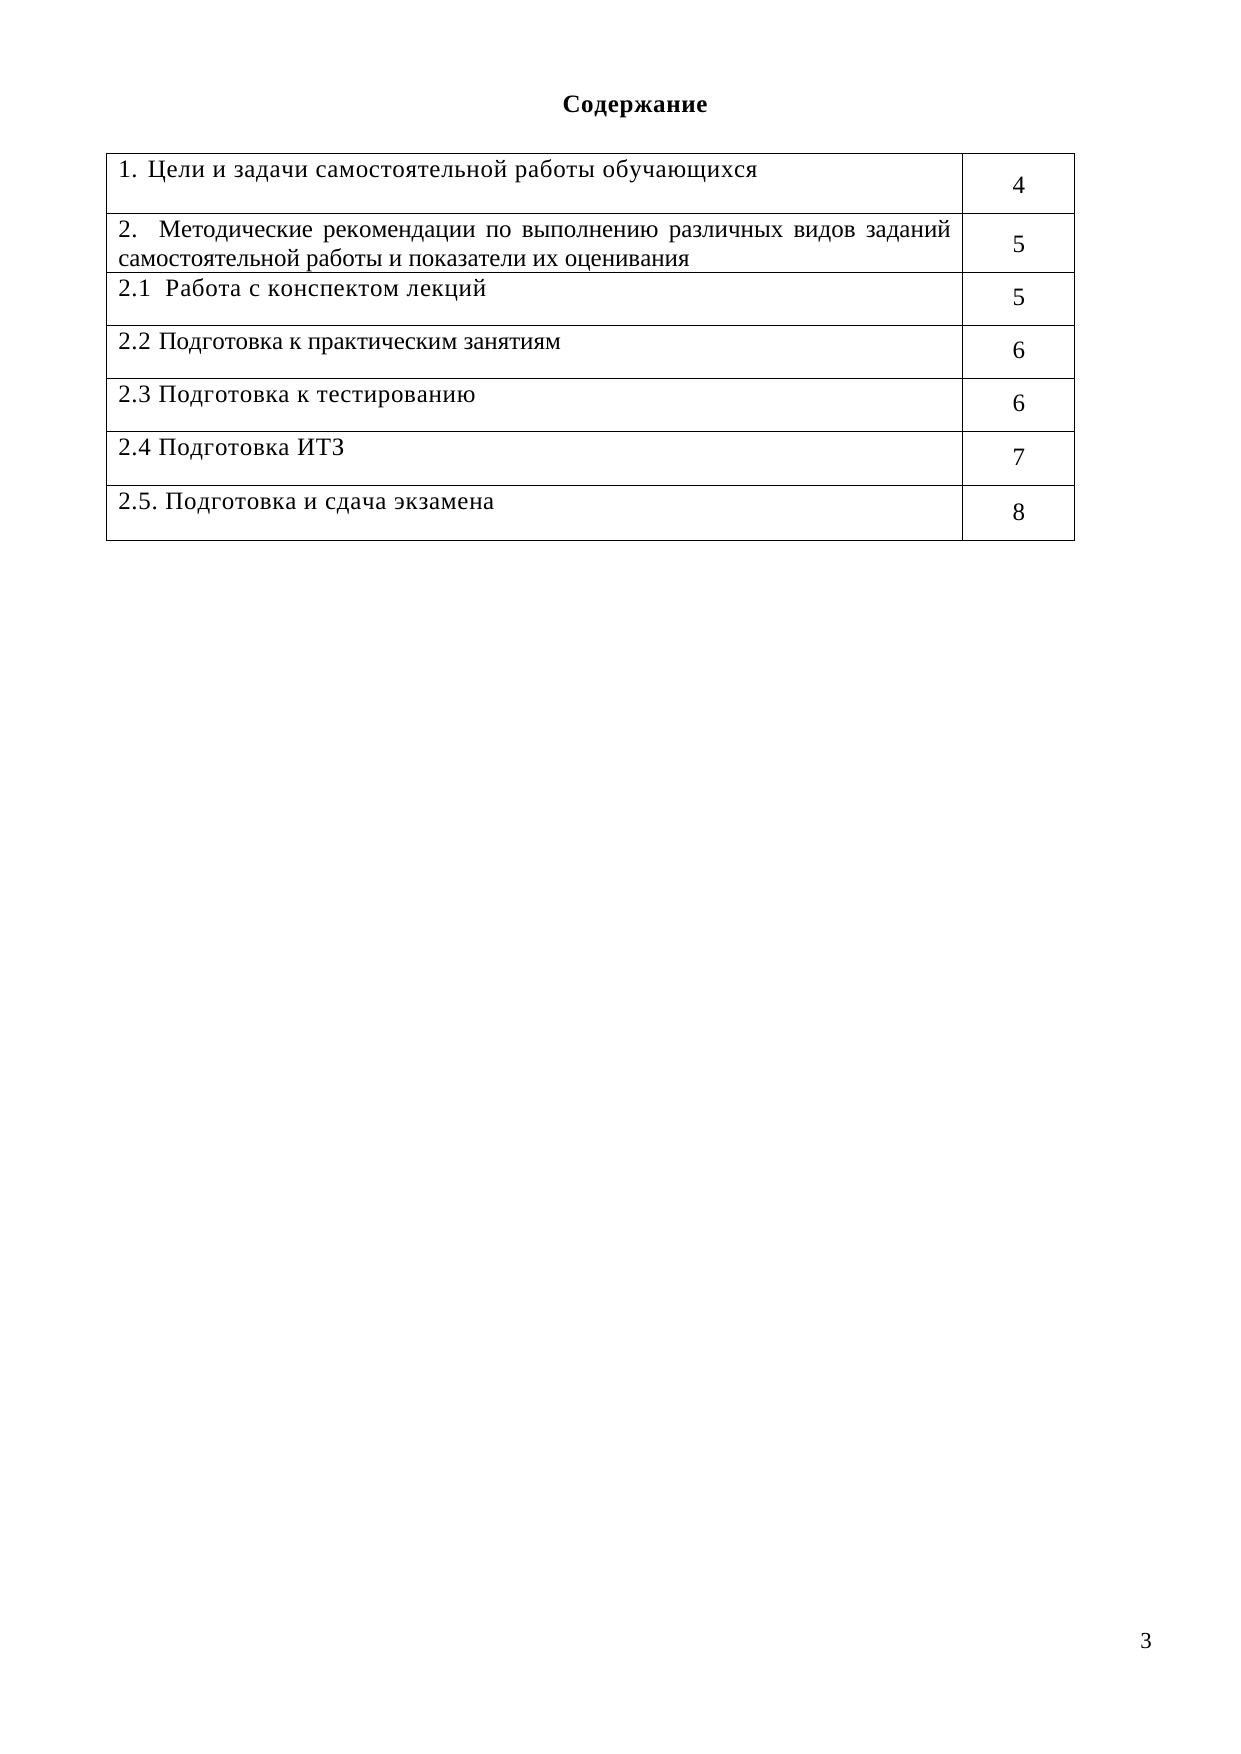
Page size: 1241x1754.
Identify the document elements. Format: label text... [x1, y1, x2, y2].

table_header Цели и задачи самостоятельной работы обучающихся [107, 154, 962, 213]
table_cell 2.5. Подготовка и сдача экзамена [107, 486, 962, 540]
table_cell 2.1 Работа с конспектом лекций [107, 273, 962, 325]
table_cell 8 [963, 486, 1074, 540]
table_cell 6 [963, 326, 1074, 378]
table_cell 2.2 Подготовка к практическим занятиям [107, 326, 962, 378]
table_cell 6 [963, 379, 1074, 431]
table_cell 7 [963, 432, 1074, 485]
table_cell 2.4 Подготовка ИТЗ [107, 432, 962, 485]
table_cell 5 [963, 214, 1074, 272]
table_cell 5 [963, 273, 1074, 325]
text Содержание [118, 89, 1152, 117]
table_header 4 [963, 154, 1074, 213]
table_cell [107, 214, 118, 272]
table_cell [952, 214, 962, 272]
table_cell 2.3 Подготовка к тестированию [107, 379, 962, 431]
